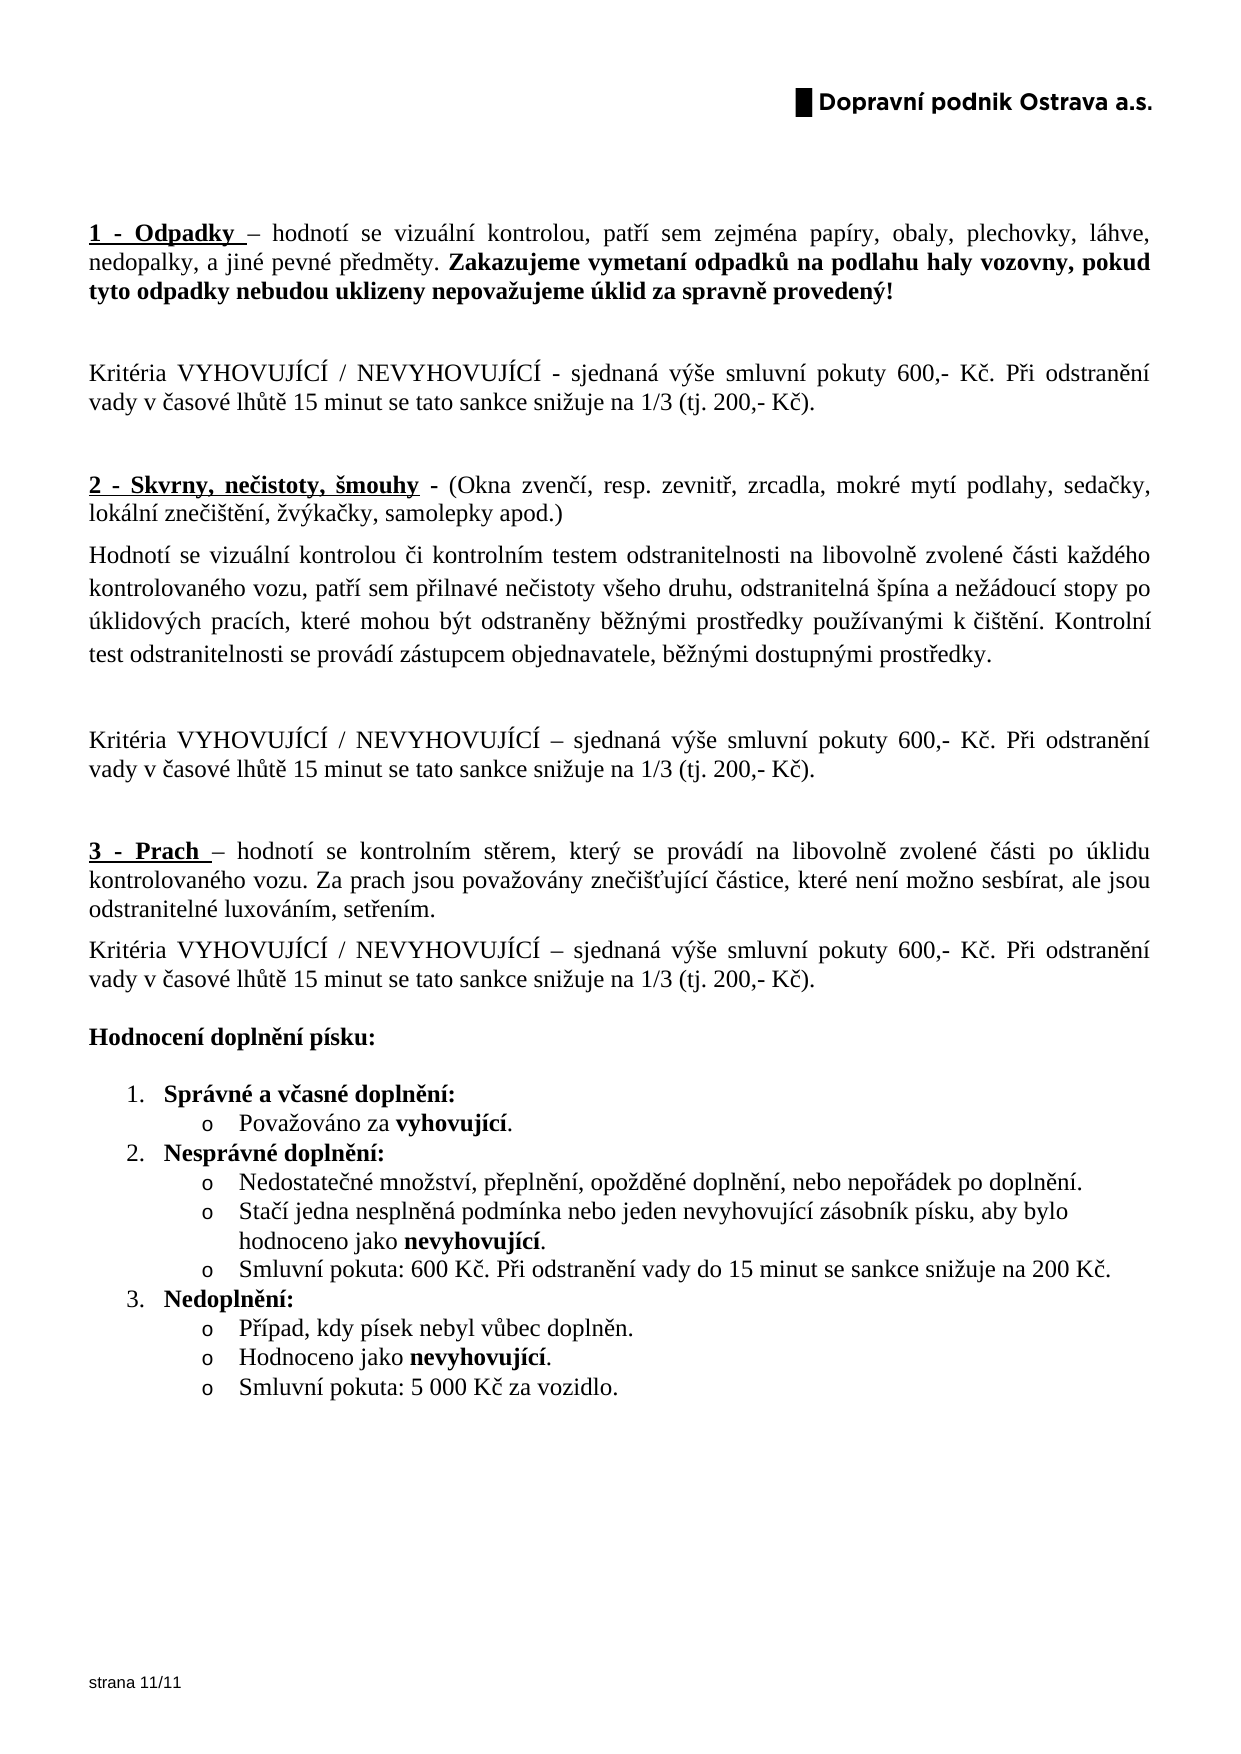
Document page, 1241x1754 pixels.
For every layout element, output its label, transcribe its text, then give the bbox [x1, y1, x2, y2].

list Smluvní pokuta: 600 Kč. Při odstranění vady do 15 minut se sankce snižuje na 200 Kč. [201, 1254, 1152, 1284]
text 3 - Prach – hodnotí se kontrolním stěrem, který se provádí na libovolně zvolené části po úklidu kontrolovaného vozu. Za prach jsou považovány znečišťující částice, které není možno sesbírat, ale jsou odstranitelné luxováním, setřením. [89, 836, 1152, 922]
text 2 - Skvrny, nečistoty, šmouhy - (Okna zvenčí, resp. zevnitř, zrcadla, mokré mytí podlahy, sedačky, lokální znečištění, žvýkačky, samolepky apod.) [89, 470, 1152, 527]
text Kritéria VYHOVUJÍCÍ / NEVYHOVUJÍCÍ – sjednaná výše smluvní pokuty 600,- Kč. Při odstranění vady v časové lhůtě 15 minut se tato sankce snižuje na 1/3 (tj. 200,- Kč). [89, 935, 1152, 992]
list Správné a včasné doplnění: [126, 1079, 1152, 1108]
list Považováno za vyhovující. [201, 1108, 1152, 1138]
text Hodnocení doplnění písku: [89, 1022, 1152, 1050]
text Kritéria VYHOVUJÍCÍ / NEVYHOVUJÍCÍ - sjednaná výše smluvní pokuty 600,- Kč. Při odstranění vady v časové lhůtě 15 minut se tato sankce snižuje na 1/3 (tj. 200,- Kč). [89, 358, 1152, 416]
list Stačí jedna nesplněná podmínka nebo jeden nevyhovující zásobník písku, aby bylo hodnoceno jako nevyhovující. [201, 1196, 1152, 1254]
list Smluvní pokuta: 5 000 Kč za vozidlo. [201, 1372, 1152, 1402]
text Hodnotí se vizuální kontrolou či kontrolním testem odstranitelnosti na libovolně zvolené části každého kontrolovaného vozu, patří sem přilnavé nečistoty všeho druhu, odstranitelná špína a nežádoucí stopy po úklidových pracích, které mohou být odstraněny běžnými prostředky používanými k čištění. Kontrolní test odstranitelnosti se provádí zástupcem objednavatele, běžnými dostupnými prostředky. [89, 540, 1152, 668]
picture [795, 88, 1152, 117]
list Nedoplnění: [126, 1284, 1152, 1313]
text Kritéria VYHOVUJÍCÍ / NEVYHOVUJÍCÍ – sjednaná výše smluvní pokuty 600,- Kč. Při odstranění vady v časové lhůtě 15 minut se tato sankce snižuje na 1/3 (tj. 200,- Kč). [89, 725, 1152, 782]
list Nesprávné doplnění: [126, 1138, 1152, 1167]
text 1 - Odpadky – hodnotí se vizuální kontrolou, patří sem zejména papíry, obaly, plechovky, láhve, nedopalky, a jiné pevné předměty. Zakazujeme vymetaní odpadků na podlahu haly vozovny, pokud tyto odpadky nebudou uklizeny nepovažujeme úklid za spravně provedený! [89, 218, 1152, 305]
list Nedostatečné množství, přeplnění, opožděné doplnění, nebo nepořádek po doplnění. [201, 1167, 1152, 1196]
list Hodnoceno jako nevyhovující. [201, 1342, 1152, 1372]
list Případ, kdy písek nebyl vůbec doplněn. [201, 1313, 1152, 1342]
